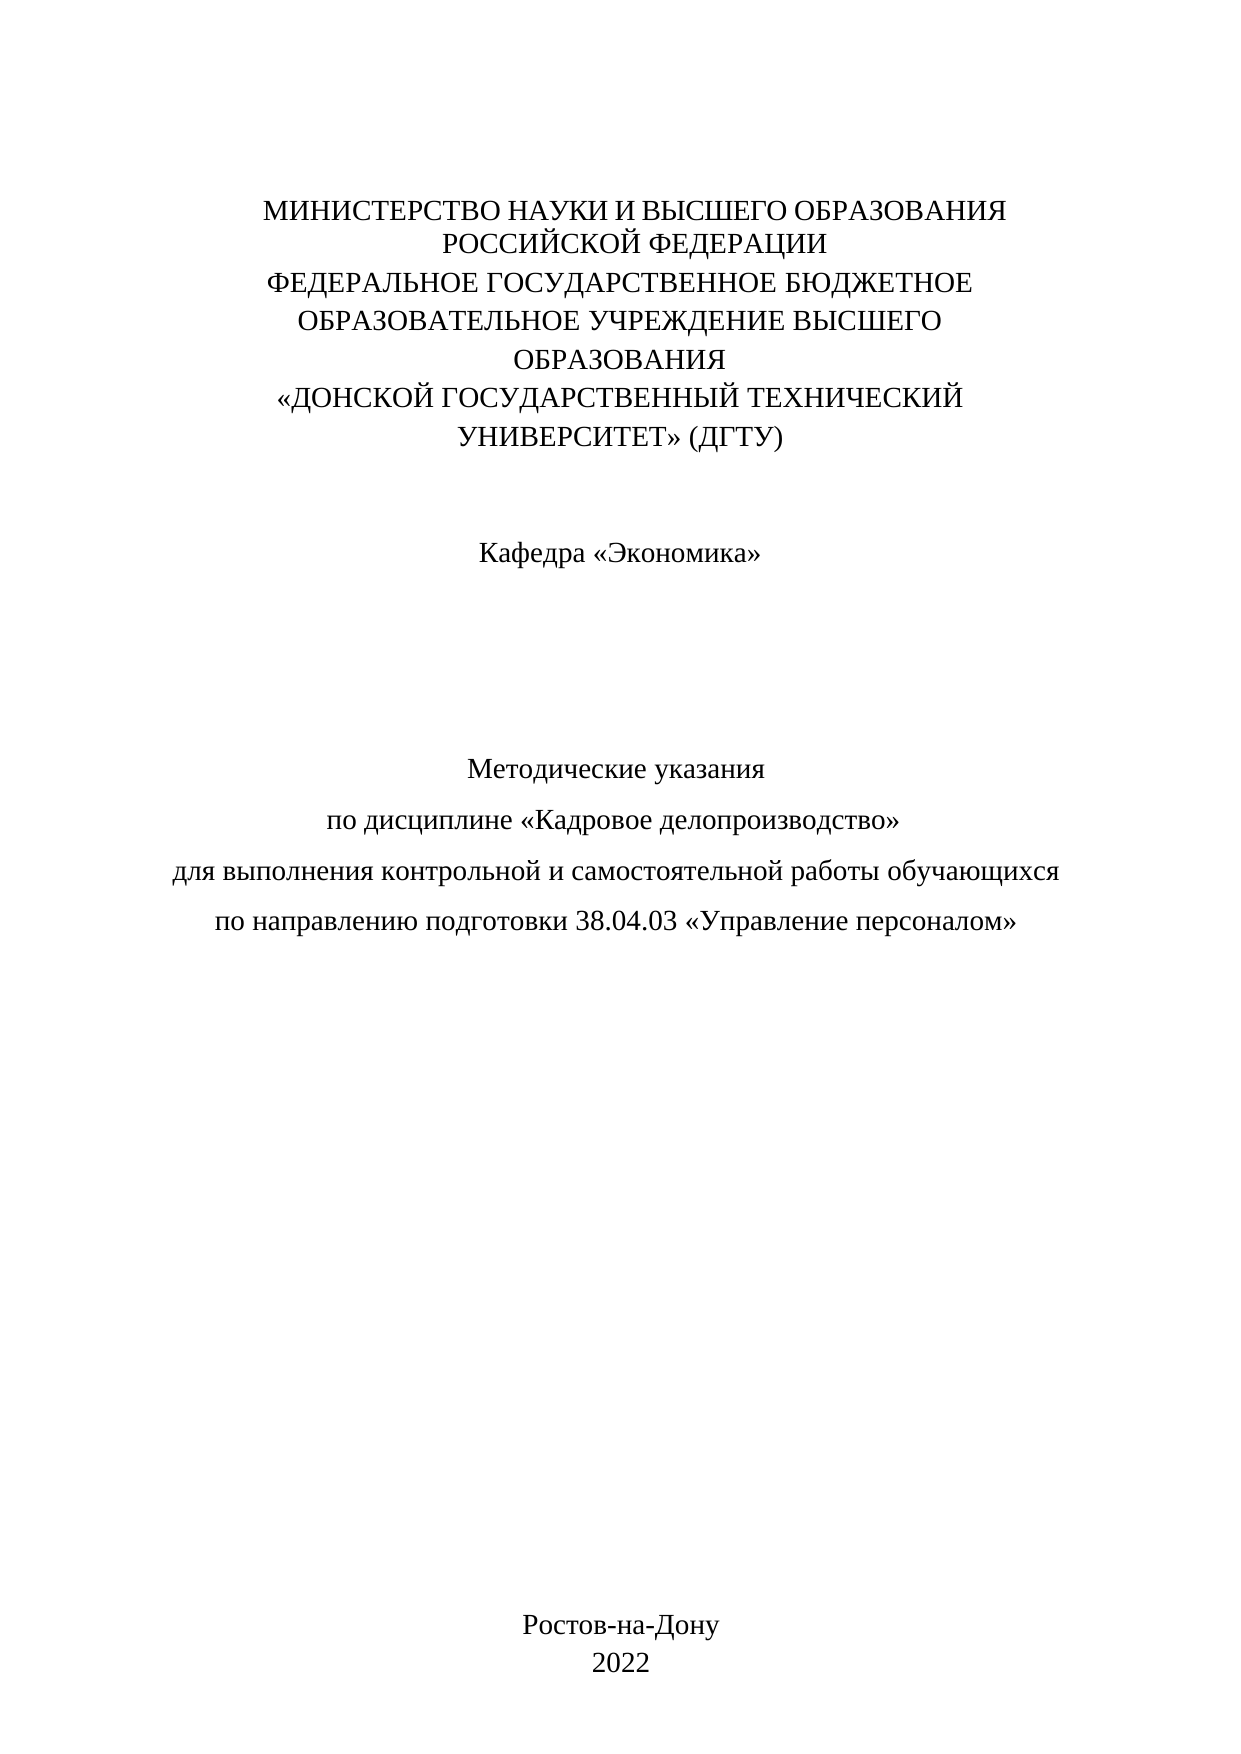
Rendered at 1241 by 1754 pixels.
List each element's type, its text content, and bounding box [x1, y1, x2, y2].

text Ростов-на-Дону 2022 [522, 1607, 720, 1679]
text ФЕДЕРАЛЬНОЕ ГОСУДАРСТВЕННОЕ БЮДЖЕТНОЕ ОБРАЗОВАТЕЛЬНОЕ УЧРЕЖДЕНИЕ ВЫСШЕГО ОБРАЗОВАНИЯ [187, 265, 1052, 376]
text по дисциплине «Кадровое делопроизводство» [77, 802, 1154, 835]
text для выполнения контрольной и самостоятельной работы обучающихся [77, 853, 1154, 886]
text Методические указания [77, 751, 1154, 785]
text Кафедра «Экономика» [161, 535, 1079, 568]
text МИНИСТЕРСТВО НАУКИ И ВЫСШЕГО ОБРАЗОВАНИЯ РОССИЙСКОЙ ФЕДЕРАЦИИ [161, 193, 1109, 260]
text по направлению подготовки 38.04.03 «Управление персоналом» [77, 903, 1154, 937]
text «ДОНСКОЙ ГОСУДАРСТВЕННЫЙ ТЕХНИЧЕСКИЙ УНИВЕРСИТЕТ» (ДГТУ) [161, 381, 1079, 453]
